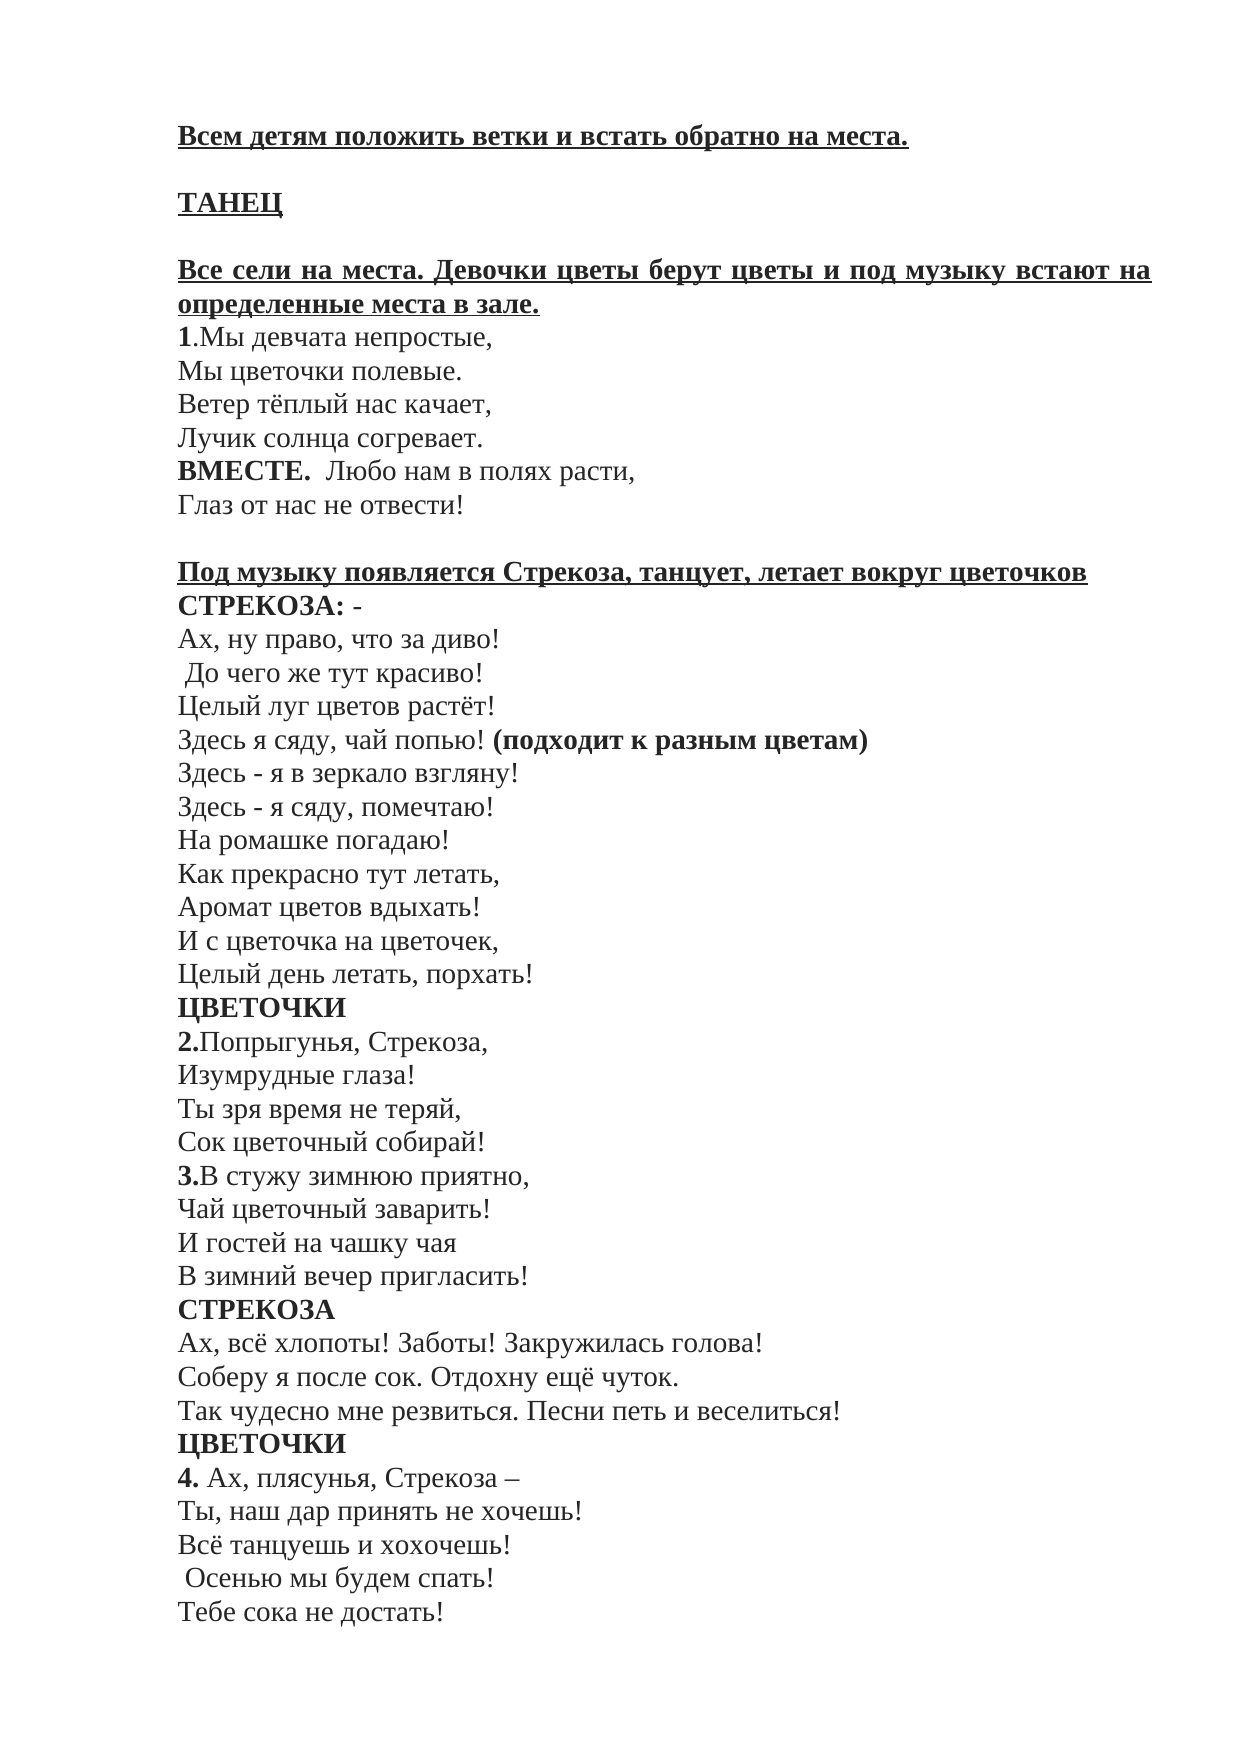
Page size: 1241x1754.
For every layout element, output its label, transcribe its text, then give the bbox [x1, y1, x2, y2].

text ТАНЕЦ [177, 185, 1152, 219]
text На ромашке погадаю! [177, 822, 1152, 856]
text Ветер тёплый нас качает, [177, 386, 1152, 420]
text Как прекрасно тут летать, [177, 856, 1152, 889]
text Ах, всё хлопоты! Заботы! Закружилась голова! [177, 1326, 1152, 1359]
text Под музыку появляется Стрекоза, танцует, летает вокруг цветочков [177, 554, 1152, 588]
text Сок цветочный собирай! [177, 1124, 1152, 1158]
text Ах, ну право, что за диво! [177, 621, 1152, 655]
text Целый день летать, порхать! [177, 957, 1152, 990]
text Осенью мы будем спать! [177, 1560, 1152, 1594]
text Всем детям положить ветки и встать обратно на места. [177, 118, 1152, 152]
text Целый луг цветов растёт! [177, 688, 1152, 722]
text СТРЕКОЗА: - [177, 588, 1152, 621]
text В зимний вечер пригласить! [177, 1258, 1152, 1292]
text Ты, наш дар принять не хочешь! [177, 1493, 1152, 1527]
text Чай цветочный заварить! [177, 1191, 1152, 1225]
text И гостей на чашку чая [177, 1225, 1152, 1258]
text До чего же тут красиво! [177, 655, 1152, 688]
text Здесь я сяду, чай попью! (подходит к разным цветам) [177, 722, 1152, 755]
text Здесь - я сяду, помечтаю! [177, 789, 1152, 822]
text Все сели на места. Девочки цветы берут цветы и под музыку встают на определенные места в зале. [177, 282, 1152, 319]
text Тебе сока не достать! [177, 1594, 1152, 1627]
text 2.Попрыгунья, Стрекоза, [177, 1024, 1152, 1057]
text Глаз от нас не отвести! [177, 487, 1152, 521]
text Все сели на места. Девочки цветы берут цветы и под музыку встают на определенные места в зале. [177, 252, 1152, 281]
text ВМЕСТЕ. Любо нам в полях расти, [177, 453, 1152, 487]
text ЦВЕТОЧКИ [177, 1426, 1152, 1460]
text Соберу я после сок. Отдохну ещё чуток. [177, 1359, 1152, 1393]
text Ты зря время не теряй, [177, 1091, 1152, 1124]
text СТРЕКОЗА [177, 1292, 1152, 1326]
text Аромат цветов вдыхать! [177, 889, 1152, 923]
text ЦВЕТОЧКИ [177, 990, 1152, 1024]
text Изумрудные глаза! [177, 1057, 1152, 1091]
text Мы цветочки полевые. [177, 353, 1152, 386]
text Здесь - я в зеркало взгляну! [177, 755, 1152, 789]
text Так чудесно мне резвиться. Песни петь и веселиться! [177, 1393, 1152, 1426]
text 4. Ах, плясунья, Стрекоза – [177, 1460, 1152, 1493]
text Лучик солнца согревает. [177, 420, 1152, 453]
text И с цветочка на цветочек, [177, 923, 1152, 957]
text 1.Мы девчата непростые, [177, 319, 1152, 353]
text Всё танцуешь и хохочешь! [177, 1527, 1152, 1560]
text 3.В стужу зимнюю приятно, [177, 1158, 1152, 1191]
